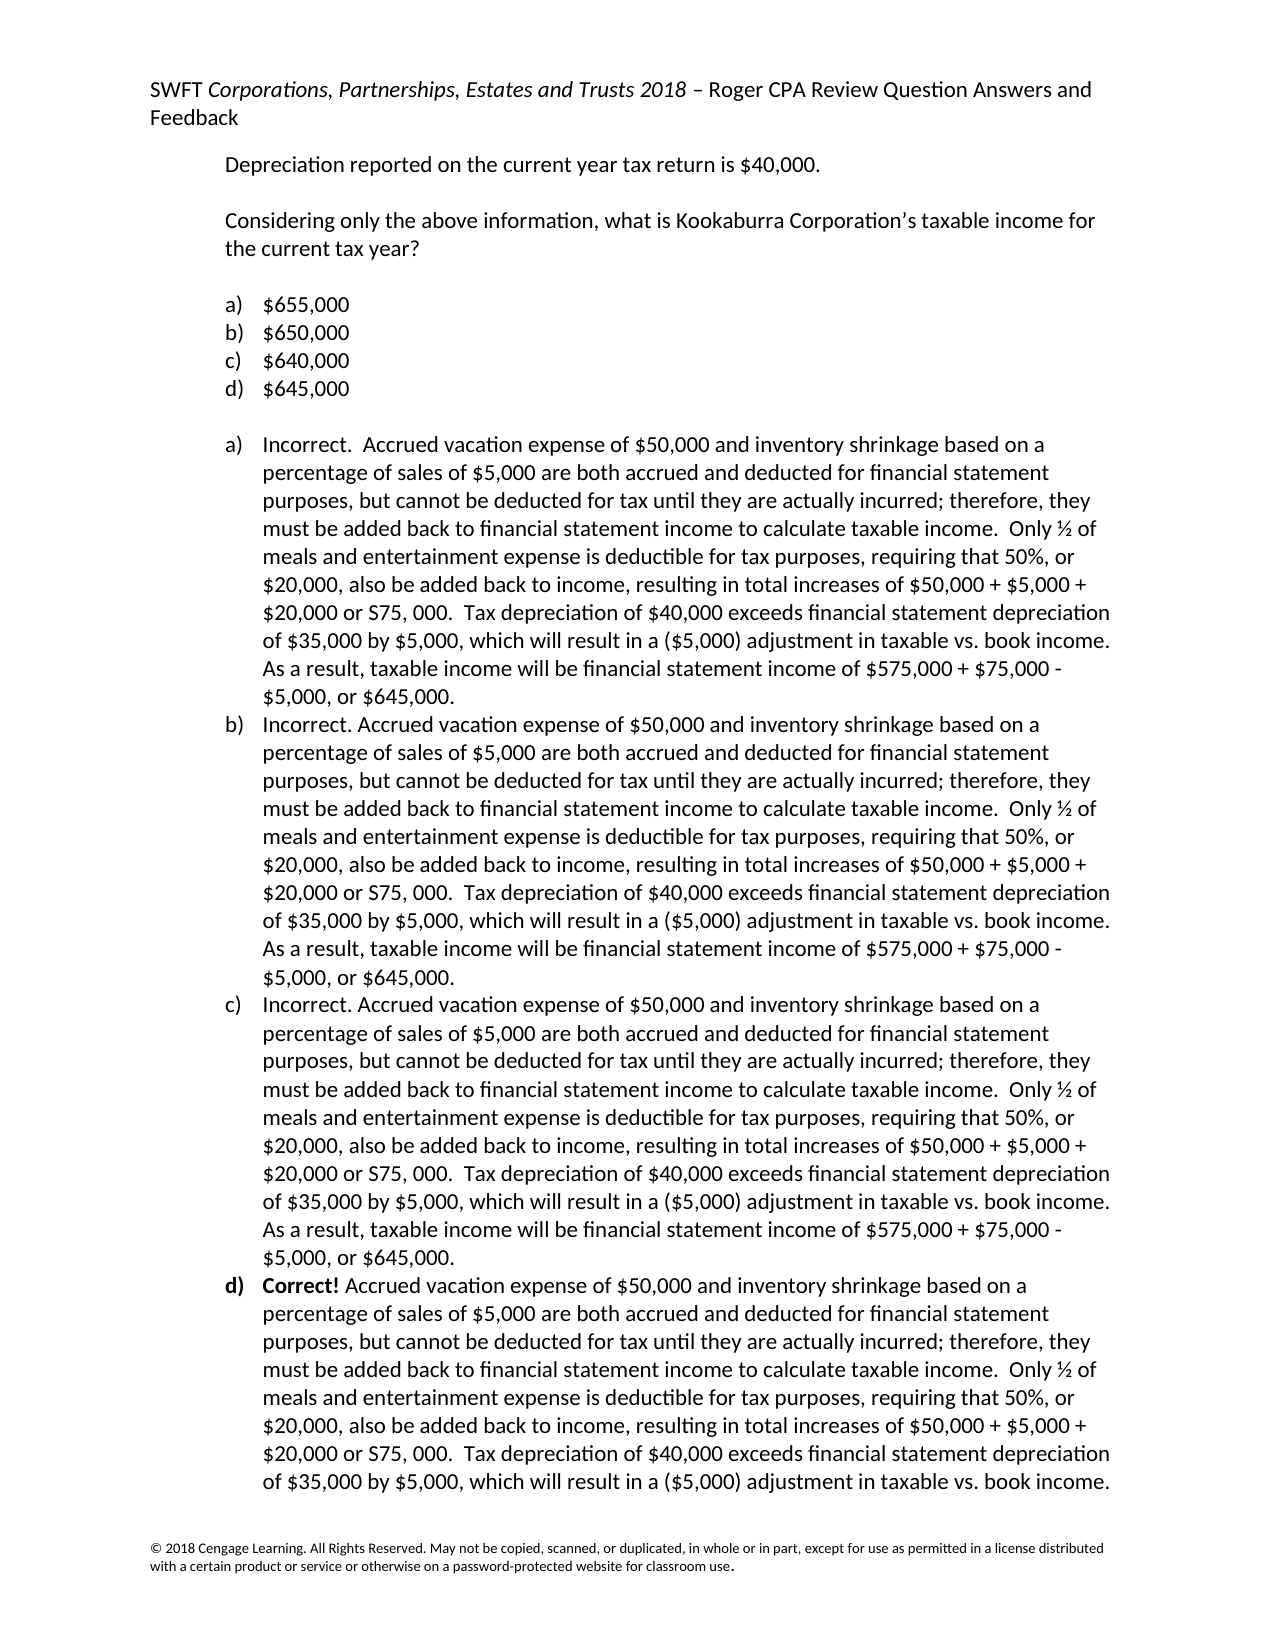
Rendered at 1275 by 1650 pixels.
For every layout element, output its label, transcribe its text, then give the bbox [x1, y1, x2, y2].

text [225, 1271, 1125, 1495]
text a) Incorrect. Accrued vacation expense of $50,000 and inventory shrinkage based on a percentage of sales of $5,000 are both accrued and deducted for financial statement purposes, but cannot be deducted for tax until they are actually incurred; therefore, they must be added back to financial statement income to calculate taxable income. Only ½ of meals and entertainment expense is deductible for tax purposes, requiring that 50%, or $20,000, also be added back to income, resulting in total increases of $50,000 + $5,000 + $20,000 or S75, 000. Tax depreciation of $40,000 exceeds financial statement depreciation of $35,000 by $5,000, which will result in a ($5,000) adjustment in taxable vs. book income. As a result, taxable income will be financial statement income of $575,000 + $75,000 - $5,000, or $645,000. [225, 430, 1125, 710]
text c) Incorrect. Accrued vacation expense of $50,000 and inventory shrinkage based on a percentage of sales of $5,000 are both accrued and deducted for financial statement purposes, but cannot be deducted for tax until they are actually incurred; therefore, they must be added back to financial statement income to calculate taxable income. Only ½ of meals and entertainment expense is deductible for tax purposes, requiring that 50%, or $20,000, also be added back to income, resulting in total increases of $50,000 + $5,000 + $20,000 or S75, 000. Tax depreciation of $40,000 exceeds financial statement depreciation of $35,000 by $5,000, which will result in a ($5,000) adjustment in taxable vs. book income. As a result, taxable income will be financial statement income of $575,000 + $75,000 - $5,000, or $645,000. [225, 991, 1125, 1271]
text Considering only the above information, what is Kookaburra Corporation’s taxable income for the current tax year? [225, 206, 1125, 262]
list $645,000 [225, 374, 1125, 402]
list $640,000 [225, 346, 1125, 374]
list $655,000 [225, 290, 1125, 318]
list $650,000 [225, 318, 1125, 346]
text b) Incorrect. Accrued vacation expense of $50,000 and inventory shrinkage based on a percentage of sales of $5,000 are both accrued and deducted for financial statement purposes, but cannot be deducted for tax until they are actually incurred; therefore, they must be added back to financial statement income to calculate taxable income. Only ½ of meals and entertainment expense is deductible for tax purposes, requiring that 50%, or $20,000, also be added back to income, resulting in total increases of $50,000 + $5,000 + $20,000 or S75, 000. Tax depreciation of $40,000 exceeds financial statement depreciation of $35,000 by $5,000, which will result in a ($5,000) adjustment in taxable vs. book income. As a result, taxable income will be financial statement income of $575,000 + $75,000 - $5,000, or $645,000. [225, 710, 1125, 991]
text Depreciation reported on the current year tax return is $40,000. [225, 150, 1125, 178]
